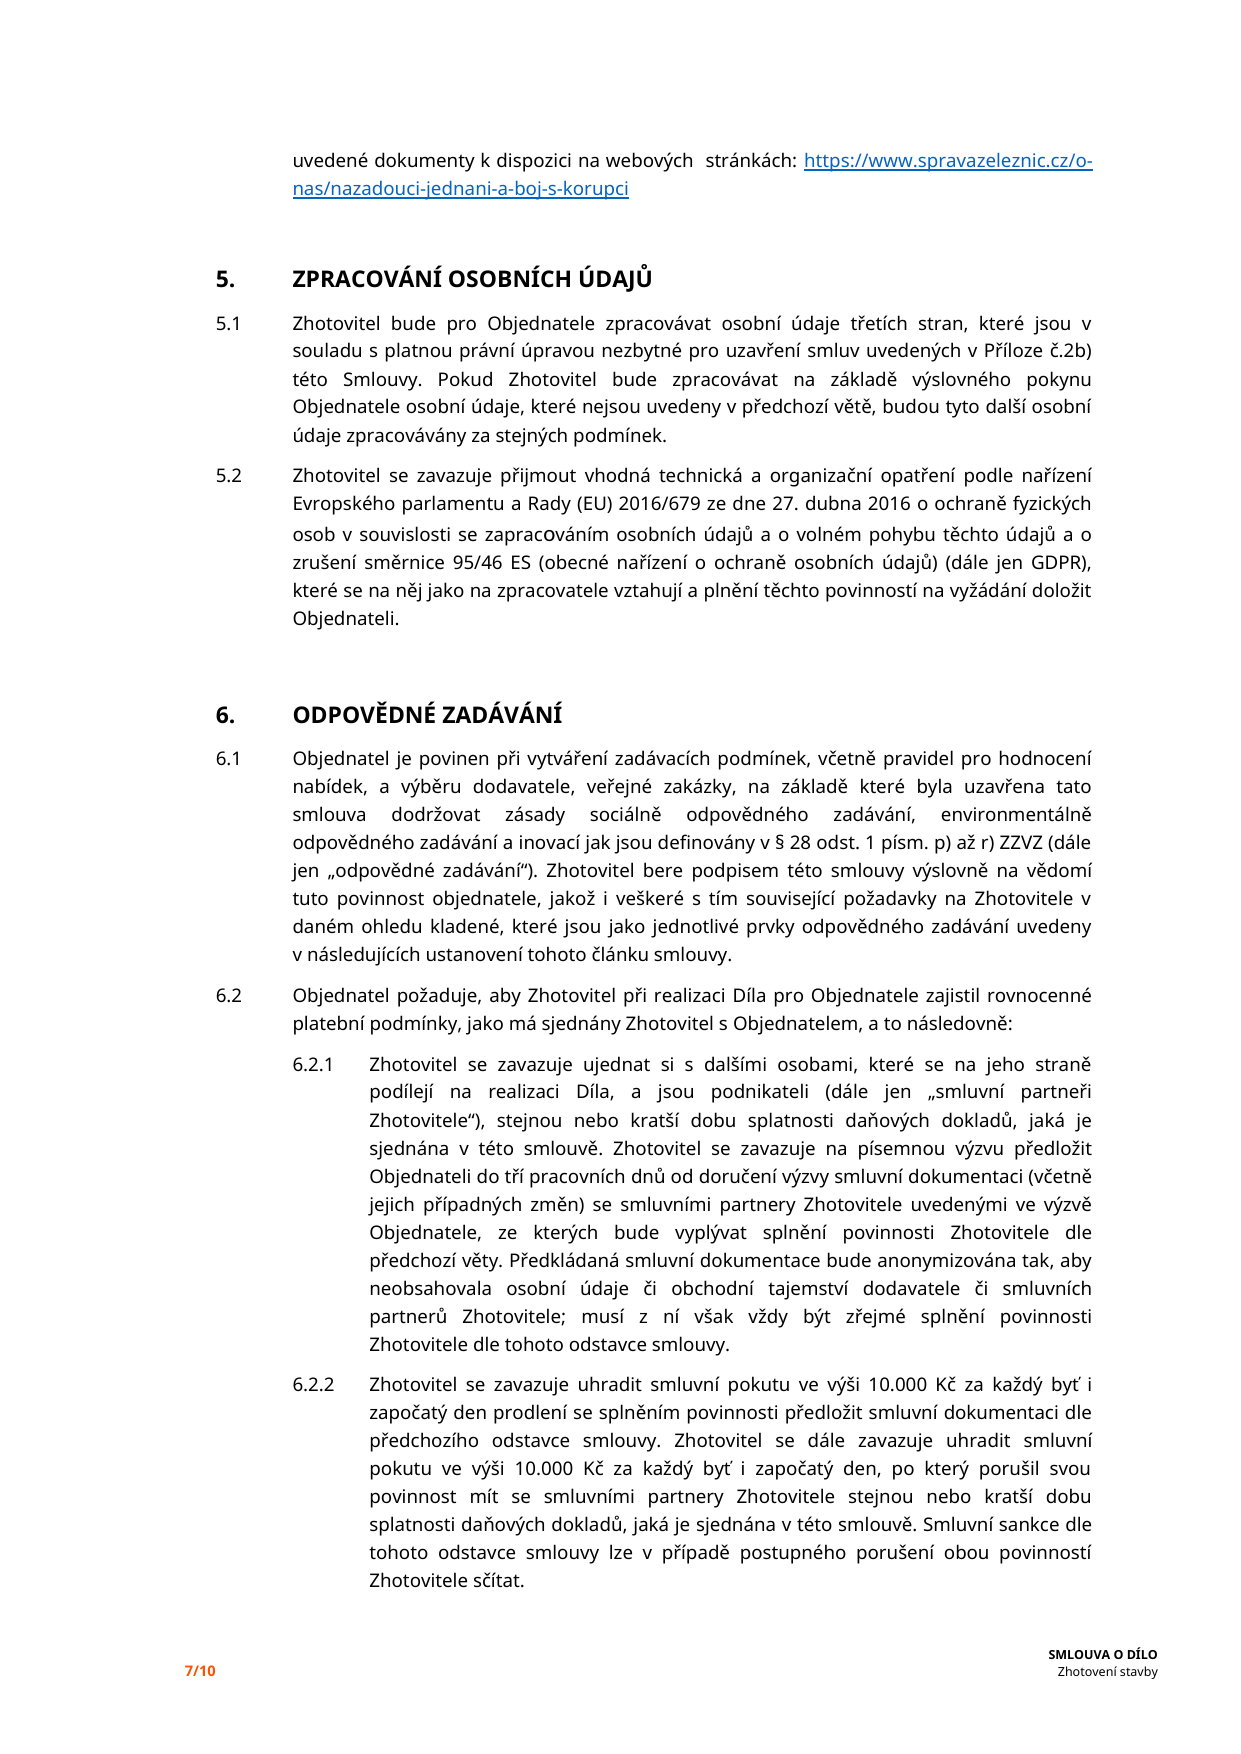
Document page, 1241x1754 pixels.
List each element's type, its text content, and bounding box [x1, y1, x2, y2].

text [216, 147, 1093, 201]
text Zhotovitel se zavazuje přijmout vhodná technická a organizační opatření podle nařízení Evropského parlamentu a Rady (EU) 2016/679 ze dne 27. dubna 2016 o ochraně fyzických osob v souvislosti se zapracováním osobních údajů a o volném pohybu těchto údajů a o zrušení směrnice 95/46 ES (obecné nařízení o ochraně osobních údajů) (dále jen GDPR), které se na něj jako na zpracovatele vztahují a plnění těchto povinností na vyžádání doložit Objednateli. [216, 462, 1093, 631]
text Objednatel je povinen při vytváření zadávacích podmínek, včetně pravidel pro hodnocení nabídek, a výběru dodavatele, veřejné zakázky, na základě které byla uzavřena tato smlouva dodržovat zásady sociálně odpovědného zadávání, environmentálně odpovědného zadávání a inovací jak jsou definovány v § 28 odst. 1 písm. p) až r) ZZVZ (dále jen „odpovědné zadávání“). Zhotovitel bere podpisem této smlouvy výslovně na vědomí tuto povinnost objednatele, jakož i veškeré s tím související požadavky na Zhotovitele v daném ohledu kladené, které jsou jako jednotlivé prvky odpovědného zadávání uvedeny v následujících ustanovení tohoto článku smlouvy. [216, 746, 1093, 967]
text Zhotovitel se zavazuje uhradit smluvní pokutu ve výši 10.000 Kč za každý byť i započatý den prodlení se splněním povinnosti předložit smluvní dokumentaci dle předchozího odstavce smlouvy. Zhotovitel se dále zavazuje uhradit smluvní pokutu ve výši 10.000 Kč za každý byť i započatý den, po který porušil svou povinnost mít se smluvními partnery Zhotovitele stejnou nebo kratší dobu splatnosti daňových dokladů, jaká je sjednána v této smlouvě. Smluvní sankce dle tohoto odstavce smlouvy lze v případě postupného porušení obou povinností Zhotovitele sčítat. [292, 1372, 1093, 1593]
text Zhotovitel bude pro Objednatele zpracovávat osobní údaje třetích stran, které jsou v souladu s platnou právní úpravou nezbytné pro uzavření smluv uvedených v Příloze č.2b) této Smlouvy. Pokud Zhotovitel bude zpracovávat na základě výslovného pokynu Objednatele osobní údaje, které nejsou uvedeny v předchozí větě, budou tyto další osobní údaje zpracovávány za stejných podmínek. [216, 310, 1093, 447]
text ODPOVĚDNÉ ZADÁVÁNÍ [216, 699, 1093, 730]
text Zhotovitel se zavazuje ujednat si s dalšími osobami, které se na jeho straně podílejí na realizaci Díla, a jsou podnikateli (dále jen „smluvní partneři Zhotovitele“), stejnou nebo kratší dobu splatnosti daňových dokladů, jaká je sjednána v této smlouvě. Zhotovitel se zavazuje na písemnou výzvu předložit Objednateli do tří pracovních dnů od doručení výzvy smluvní dokumentaci (včetně jejich případných změn) se smluvními partnery Zhotovitele uvedenými ve výzvě Objednatele, ze kterých bude vyplývat splnění povinnosti Zhotovitele dle předchozí věty. Předkládaná smluvní dokumentace bude anonymizována tak, aby neobsahovala osobní údaje či obchodní tajemství dodavatele či smluvních partnerů Zhotovitele; musí z ní však vždy být zřejmé splnění povinnosti Zhotovitele dle tohoto odstavce smlouvy. [292, 1051, 1093, 1357]
text ZPRACOVÁNÍ OSOBNÍCH ÚDAJŮ [216, 263, 1093, 294]
text Objednatel požaduje, aby Zhotovitel při realizaci Díla pro Objednatele zajistil rovnocenné platební podmínky, jako má sjednány Zhotovitel s Objednatelem, a to následovně: [216, 982, 1093, 1036]
